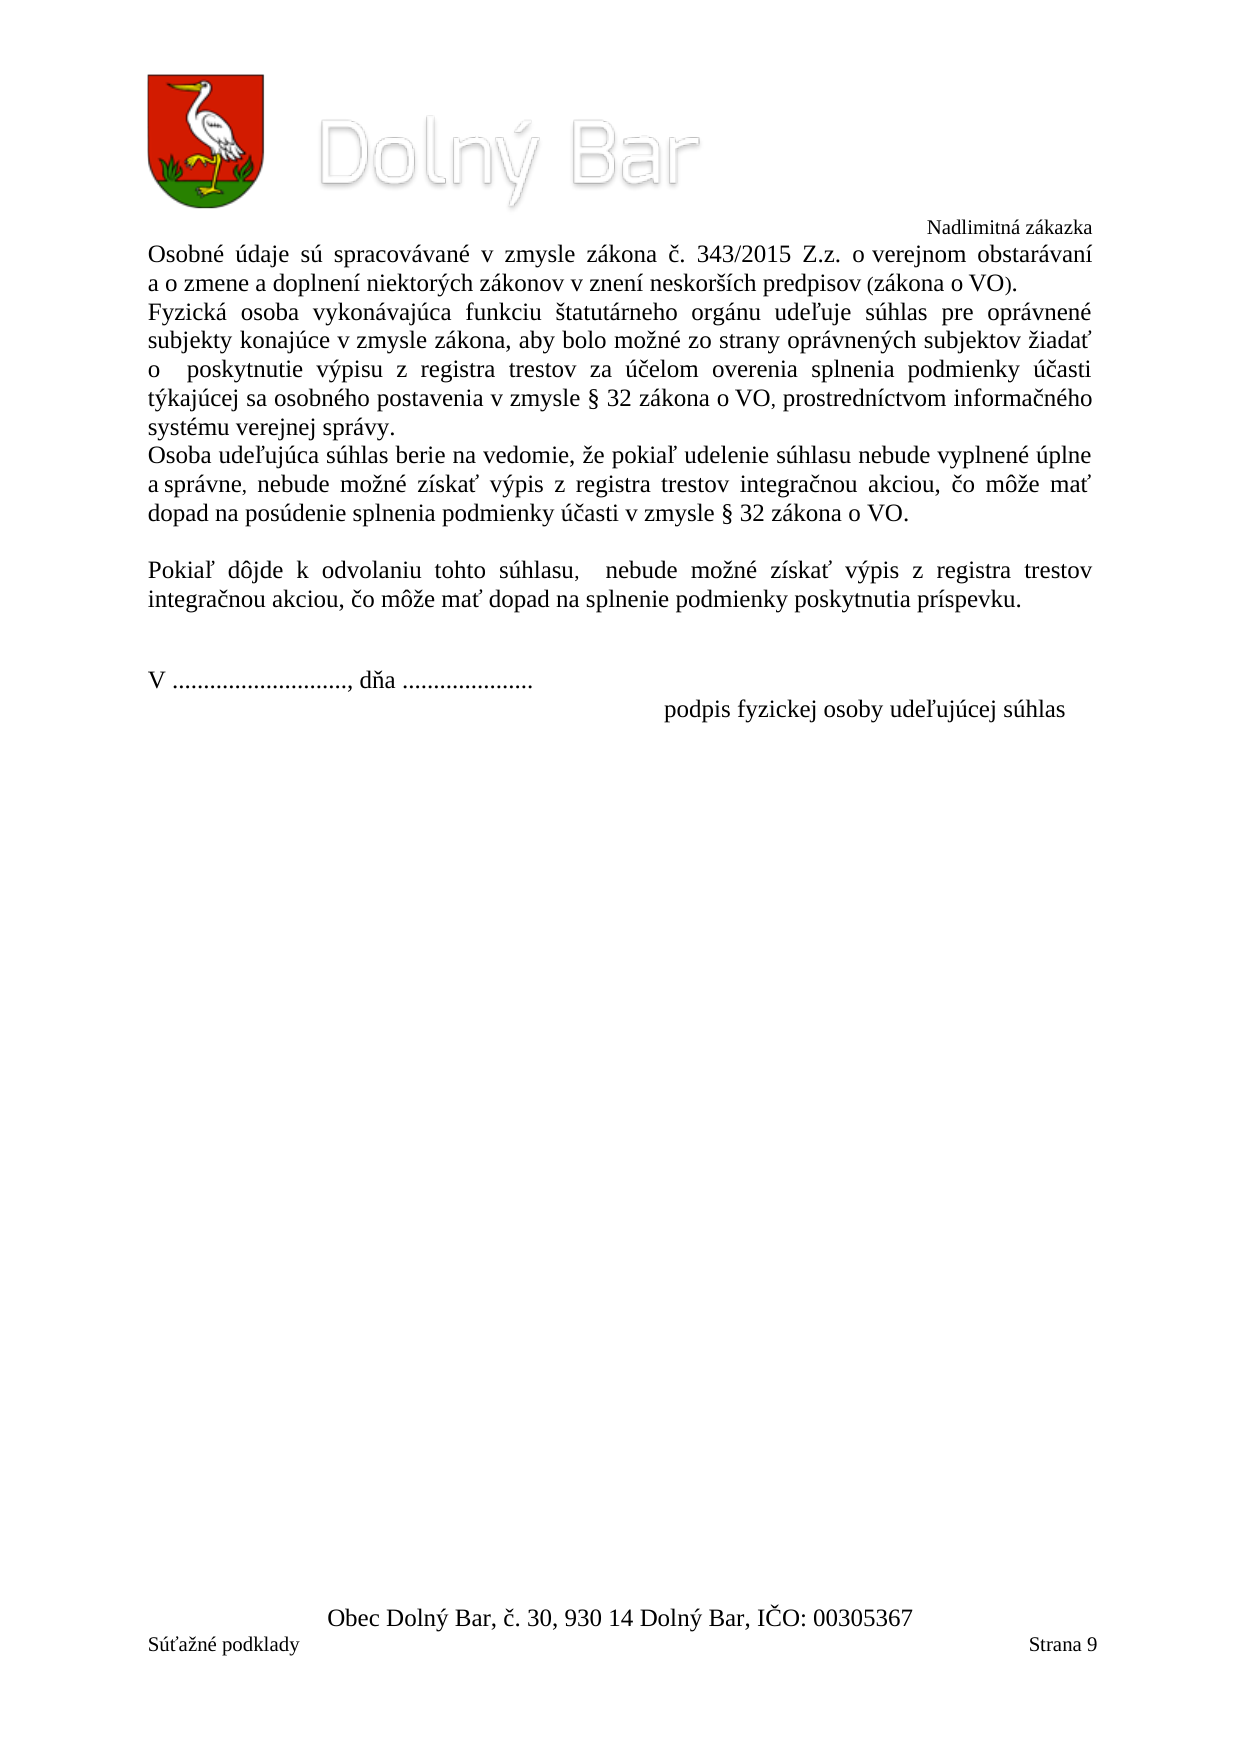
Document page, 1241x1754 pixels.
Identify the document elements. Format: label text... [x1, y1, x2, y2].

text V ............................, dňa ..................... [148, 666, 1093, 694]
text Osobné údaje sú spracovávané v zmysle zákona č. 343/2015 Z.z. o verejnom obstarávaní a o zmene a doplnení niektorých zákonov v znení neskorších predpisov (zákona o VO). [148, 239, 1093, 297]
picture [147, 73, 704, 215]
text Osoba udeľujúca súhlas berie na vedomie, že pokiaľ udelenie súhlasu nebude vyplnené úplne a správne, nebude možné získať výpis z registra trestov integračnou akciou, čo môže mať dopad na posúdenie splnenia podmienky účasti v zmysle § 32 zákona o VO. [148, 440, 1093, 527]
text podpis fyzickej osoby udeľujúcej súhlas [148, 694, 1093, 723]
text Pokiaľ dôjde k odvolaniu tohto súhlasu, nebude možné získať výpis z registra trestov integračnou akciou, čo môže mať dopad na splnenie podmienky poskytnutia príspevku. [148, 555, 1093, 613]
text Fyzická osoba vykonávajúca funkciu štatutárneho orgánu udeľuje súhlas pre oprávnené subjekty konajúce v zmysle zákona, aby bolo možné zo strany oprávnených subjektov žiadať o poskytnutie výpisu z registra trestov za účelom overenia splnenia podmienky účasti týkajúcej sa osobného postavenia v zmysle § 32 zákona o VO, prostredníctvom informačného systému verejnej správy. [148, 297, 1093, 440]
